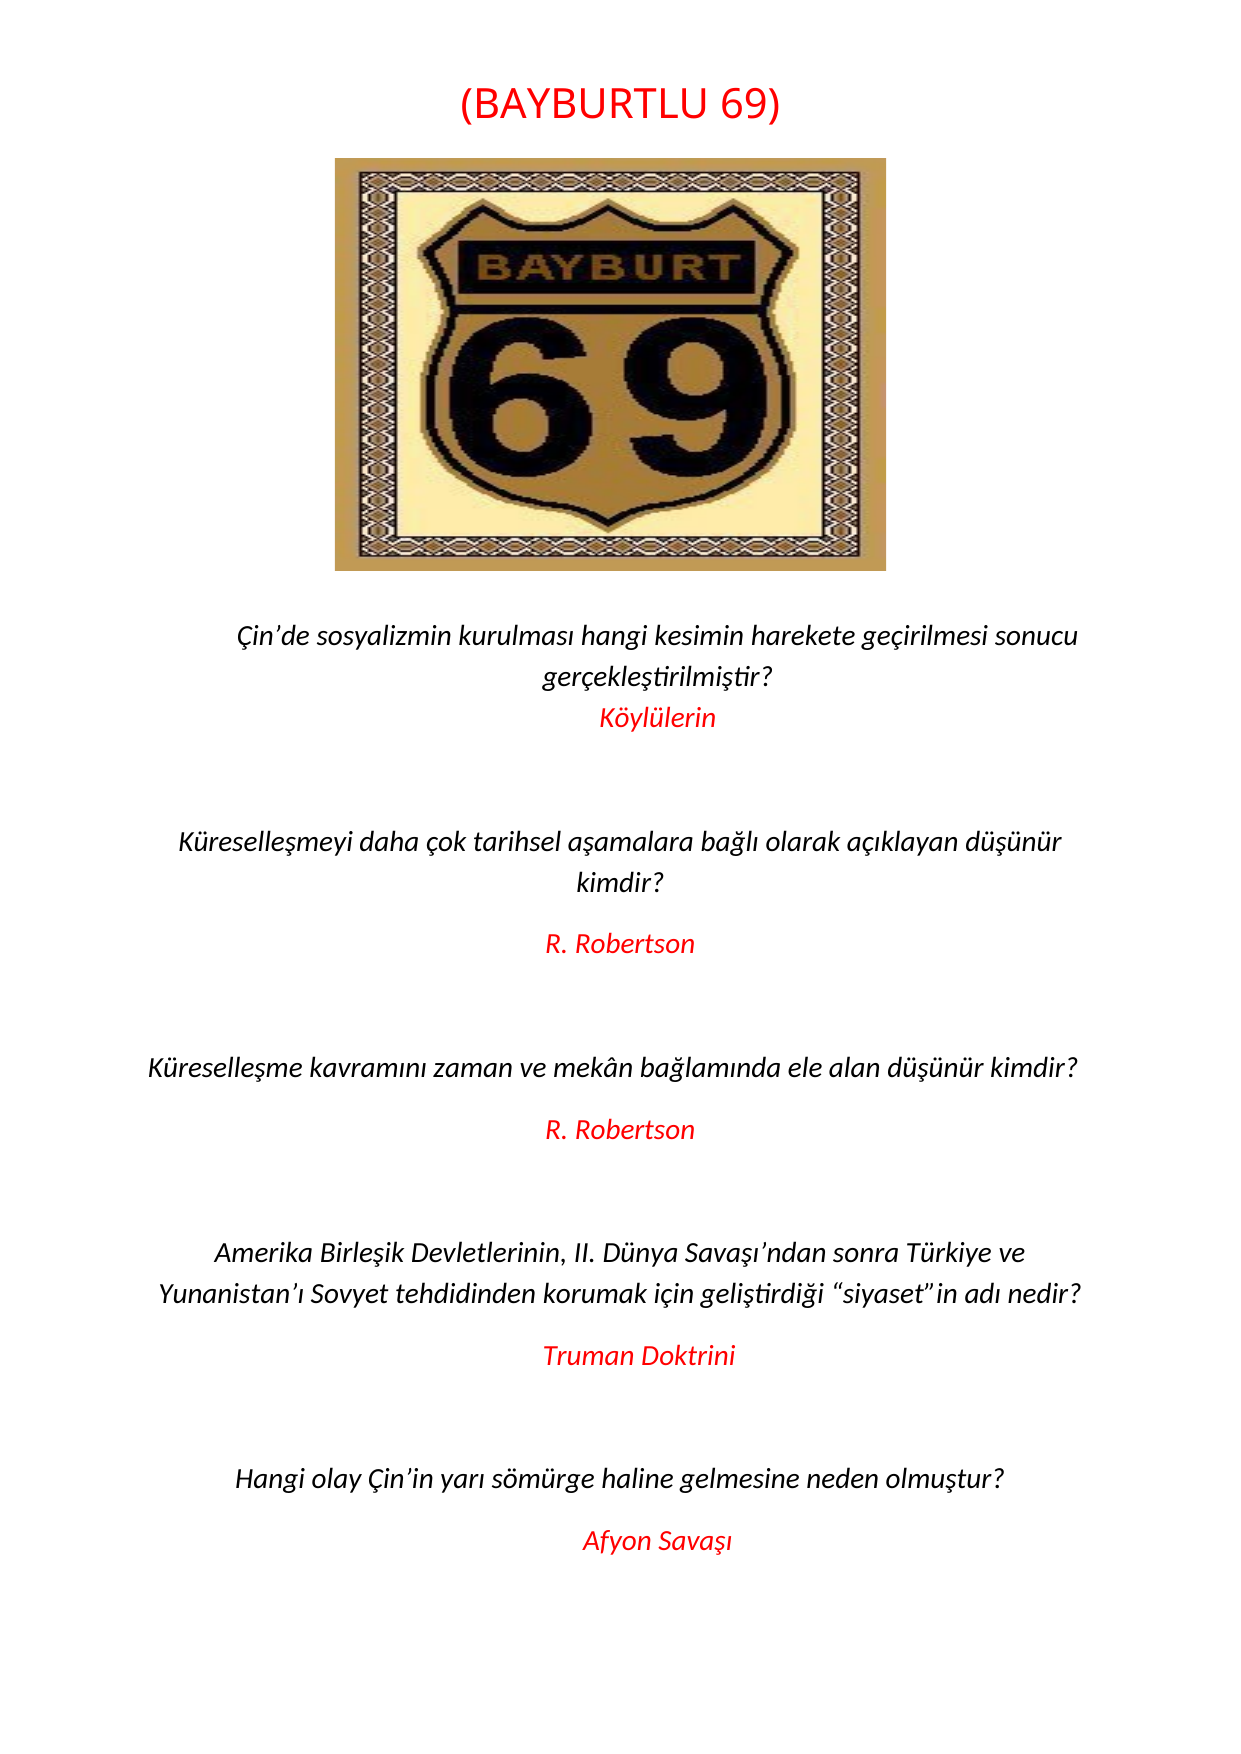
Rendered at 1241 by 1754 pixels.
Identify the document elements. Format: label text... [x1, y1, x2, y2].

picture [334, 158, 887, 571]
list Afyon Savaşı [223, 1522, 1093, 1558]
text Küreselleşme kavramını zaman ve mekân bağlamında ele alan düşünür kimdir? [148, 1049, 1093, 1084]
list Çin’de sosyalizmin kurulması hangi kesimin harekete geçirilmesi sonucu gerçekleştirilmiştir? [223, 617, 1093, 694]
text Küreselleşmeyi daha çok tarihsel aşamalara bağlı olarak açıklayan düşünür kimdir? [148, 823, 1093, 899]
text Truman Doktrini [185, 1337, 1093, 1373]
text Amerika Birleşik Devletlerinin, II. Dünya Savaşı’ndan sonra Türkiye ve Yunanistan’ı Sovyet tehdidinden korumak için geliştirdiği “siyaset”in adı nedir? [148, 1234, 1093, 1311]
text R. Robertson [148, 925, 1093, 961]
text Hangi olay Çin’in yarı sömürge haline gelmesine neden olmuştur? [148, 1461, 1093, 1496]
list Köylülerin [223, 699, 1093, 735]
text R. Robertson [148, 1111, 1093, 1146]
